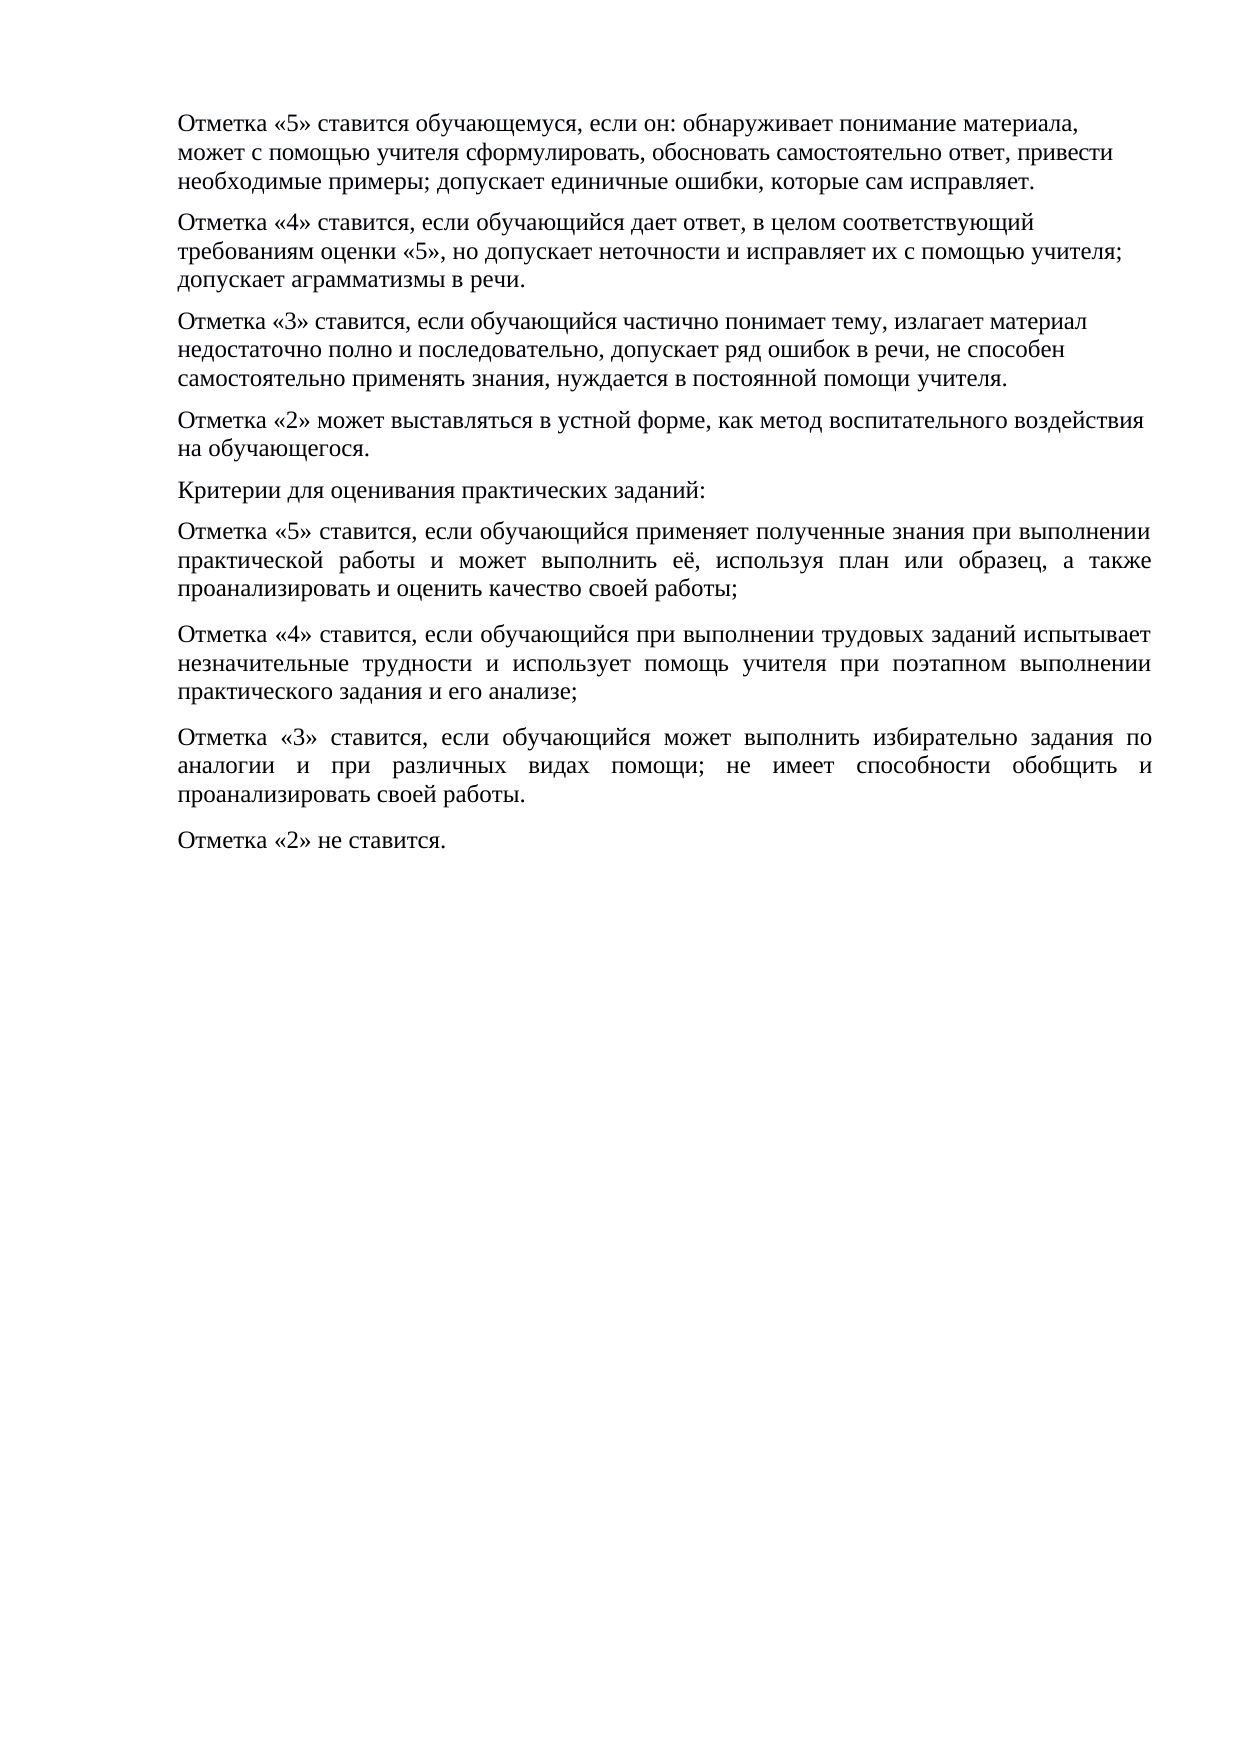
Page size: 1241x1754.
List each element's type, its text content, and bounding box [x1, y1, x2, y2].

text требованиям оценки «5», но допускает неточности и исправляет их с помощью учителя; допускает аграмматизмы в речи. [177, 236, 1167, 293]
text Отметка «5» ставится обучающемуся, если он: обнаруживает понимание материала, может с помощью учителя сформулировать, обосновать самостоятельно ответ, привести необходимые примеры; допускает единичные ошибки, которые сам исправляет. [177, 108, 1147, 194]
text Отметка «4» ставится, если обучающийся дает ответ, в целом соответствующий [177, 207, 1167, 236]
text Отметка «2» не ставится. [177, 825, 1167, 853]
text Отметка «5» ставится, если обучающийся применяет полученные знания при выполнении практической работы и может выполнить её, используя план или образец, а также проанализировать и оценить качество своей работы; [177, 516, 1152, 602]
text Отметка «2» может выставляться в устной форме, как метод воспитательного воздействия на обучающегося. [177, 405, 1153, 462]
text Отметка «4» ставится, если обучающийся при выполнении трудовых заданий испытывает незначительные трудности и использует помощь учителя при поэтапном выполнении практического задания и его анализе; [177, 619, 1152, 705]
text Отметка «3» ставится, если обучающийся может выполнить избирательно задания по аналогии и при различных видах помощи; не имеет способности обобщить и проанализировать своей работы. [177, 722, 1152, 808]
text Отметка «3» ставится, если обучающийся частично понимает тему, излагает материал недостаточно полно и последовательно, допускает ряд ошибок в речи, не способен самостоятельно применять знания, нуждается в постоянной помощи учителя. [177, 306, 1167, 392]
text Критерии для оценивания практических заданий: [177, 475, 1167, 503]
